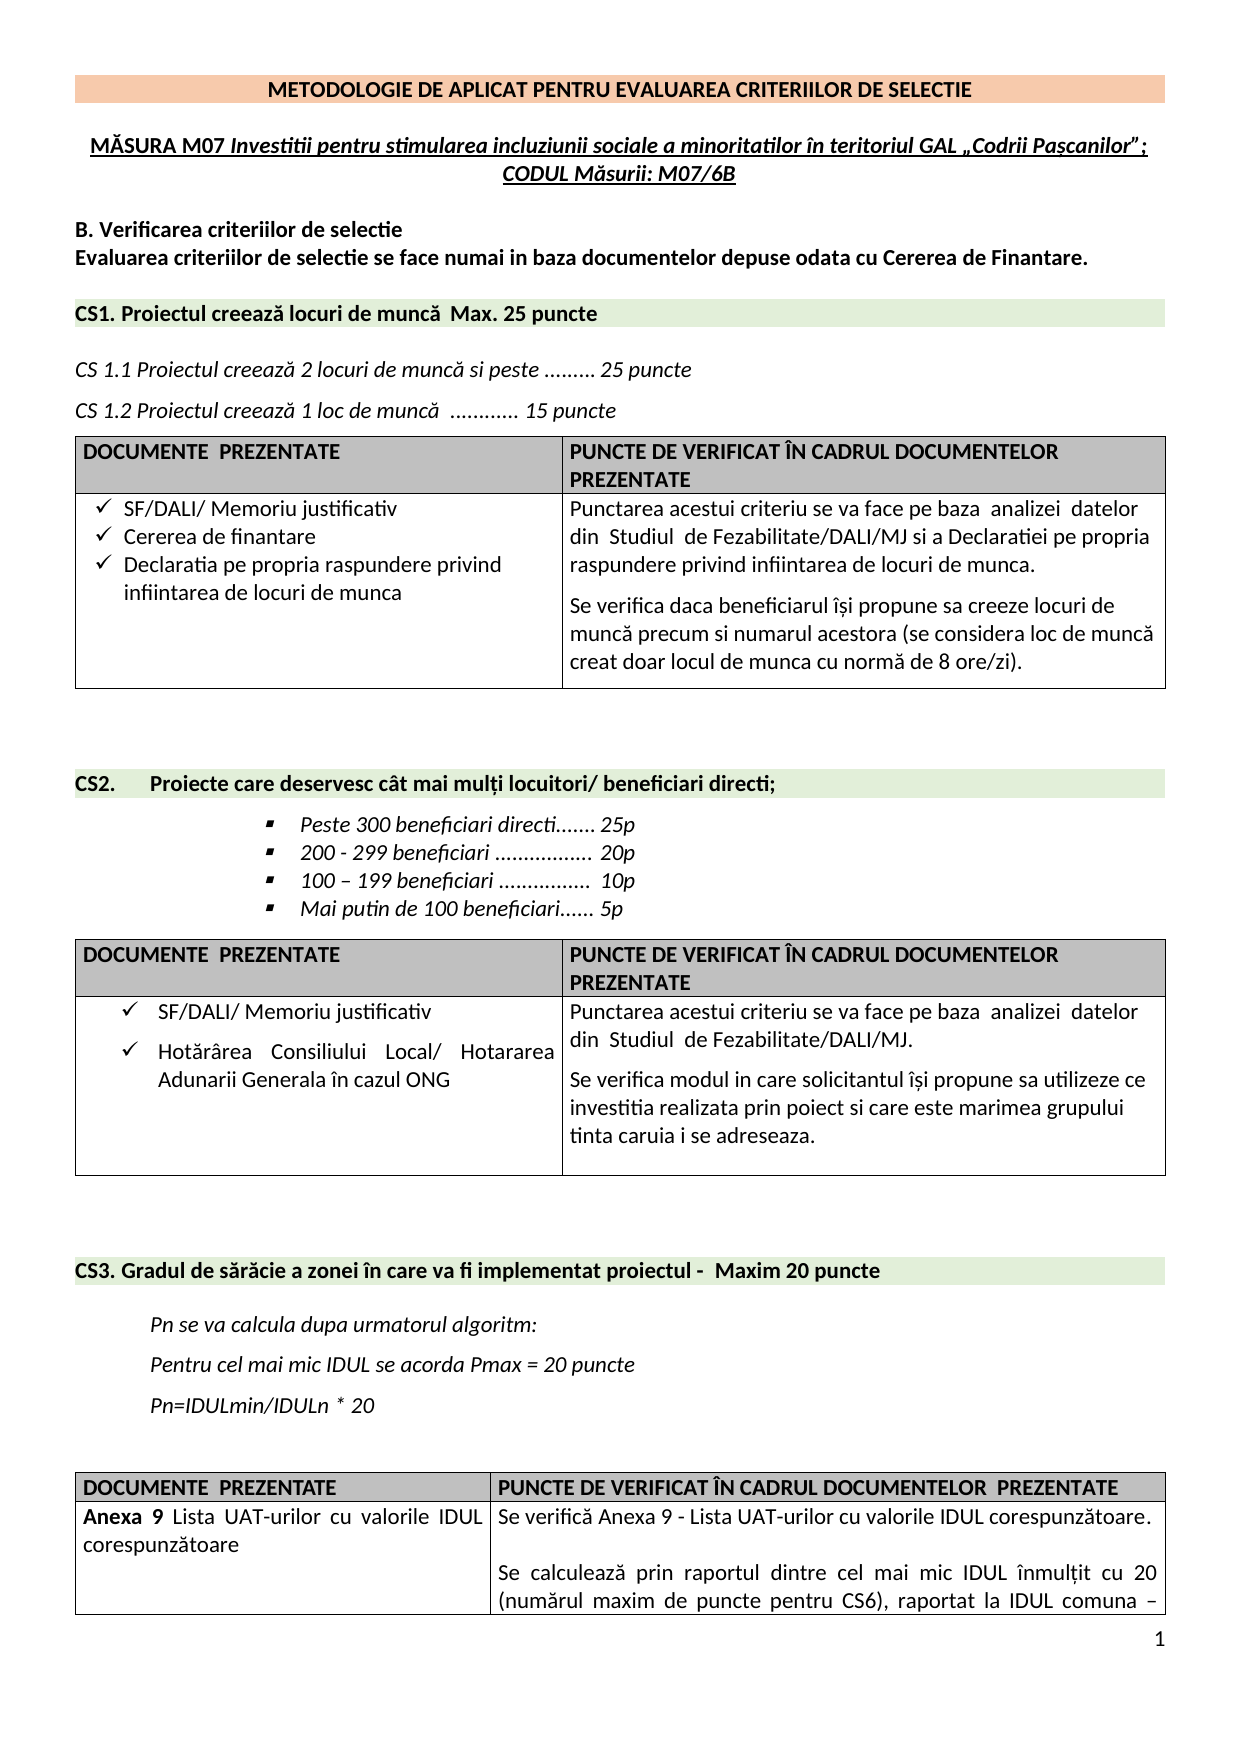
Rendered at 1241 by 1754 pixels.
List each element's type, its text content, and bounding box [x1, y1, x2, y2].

text MĂSURA M07 Investitii pentru stimularea incluziunii sociale a minoritatilor în teritoriul GAL „Codrii Pașcanilor”; CODUL Măsurii: M07/6B [75, 131, 1165, 187]
table_header PUNCTE DE VERIFICAT ÎN CADRUL DOCUMENTELOR PREZENTATE [563, 437, 1165, 493]
list 200 - 299 beneficiari ................. 20p [262, 838, 1165, 866]
text CS 1.2 Proiectul creează 1 loc de muncă ............ 15 puncte [75, 396, 1165, 424]
text CS3. Gradul de sărăcie a zonei în care va fi implementat proiectul - Maxim 20 puncte [75, 1257, 1165, 1285]
text Pentru cel mai mic IDUL se acorda Pmax = 20 puncte [150, 1350, 1165, 1378]
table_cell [76, 1502, 490, 1614]
table_cell Punctarea acestui criteriu se va face pe baza analizei datelor din Studiul de Fezabilitate/DALI/MJ si a Declaratiei pe propria raspundere privind infiintarea de locuri de munca. Se verifica daca beneficiarul își propune sa creeze locuri de muncă precum si numarul acestora (se considera loc de muncă creat doar locul de munca cu normă de 8 ore/zi). [563, 494, 1165, 687]
text CS 1.1 Proiectul creează 2 locuri de muncă si peste ......... 25 puncte [75, 355, 1165, 383]
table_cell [491, 1502, 1165, 1614]
table_header PUNCTE DE VERIFICAT ÎN CADRUL DOCUMENTELOR PREZENTATE [491, 1473, 1165, 1501]
table_cell SF/DALI/ Memoriu justificativ Hotărârea Consiliului Local/ Hotararea Adunarii Generala în cazul ONG [76, 997, 562, 1174]
table_header PUNCTE DE VERIFICAT ÎN CADRUL DOCUMENTELOR PREZENTATE [563, 940, 1165, 996]
table_cell SF/DALI/ Memoriu justificativ Cererea de finantare Declaratia pe propria raspundere privind infiintarea de locuri de munca [76, 494, 562, 687]
list Peste 300 beneficiari directi....... 25p [262, 810, 1165, 838]
table_header DOCUMENTE PREZENTATE [76, 437, 562, 493]
text Evaluarea criteriilor de selectie se face numai in baza documentelor depuse odata cu Cererea de Finantare. [75, 243, 1165, 271]
text METODOLOGIE DE APLICAT PENTRU EVALUAREA CRITERIILOR DE SELECTIE [75, 75, 1165, 103]
list 100 – 199 beneficiari ................ 10p [262, 866, 1165, 894]
text CS2. Proiecte care deservesc cât mai mulţi locuitori/ beneficiari directi; [75, 769, 1165, 798]
table_header DOCUMENTE PREZENTATE [76, 1473, 490, 1501]
table_cell Punctarea acestui criteriu se va face pe baza analizei datelor din Studiul de Fezabilitate/DALI/MJ. Se verifica modul in care solicitantul își propune sa utilizeze ce investitia realizata prin poiect si care este marimea grupului tinta caruia i se adreseaza. [563, 997, 1165, 1174]
list Mai putin de 100 beneficiari...... 5p [262, 894, 1165, 922]
text Pn se va calcula dupa urmatorul algoritm: [150, 1310, 1165, 1338]
table_header DOCUMENTE PREZENTATE [76, 940, 562, 996]
text B. Verificarea criteriilor de selectie [75, 215, 1165, 243]
text Pn=IDULmin/IDULn * 20 [150, 1391, 1165, 1419]
text CS1. Proiectul creează locuri de muncă Max. 25 puncte [75, 299, 1165, 327]
